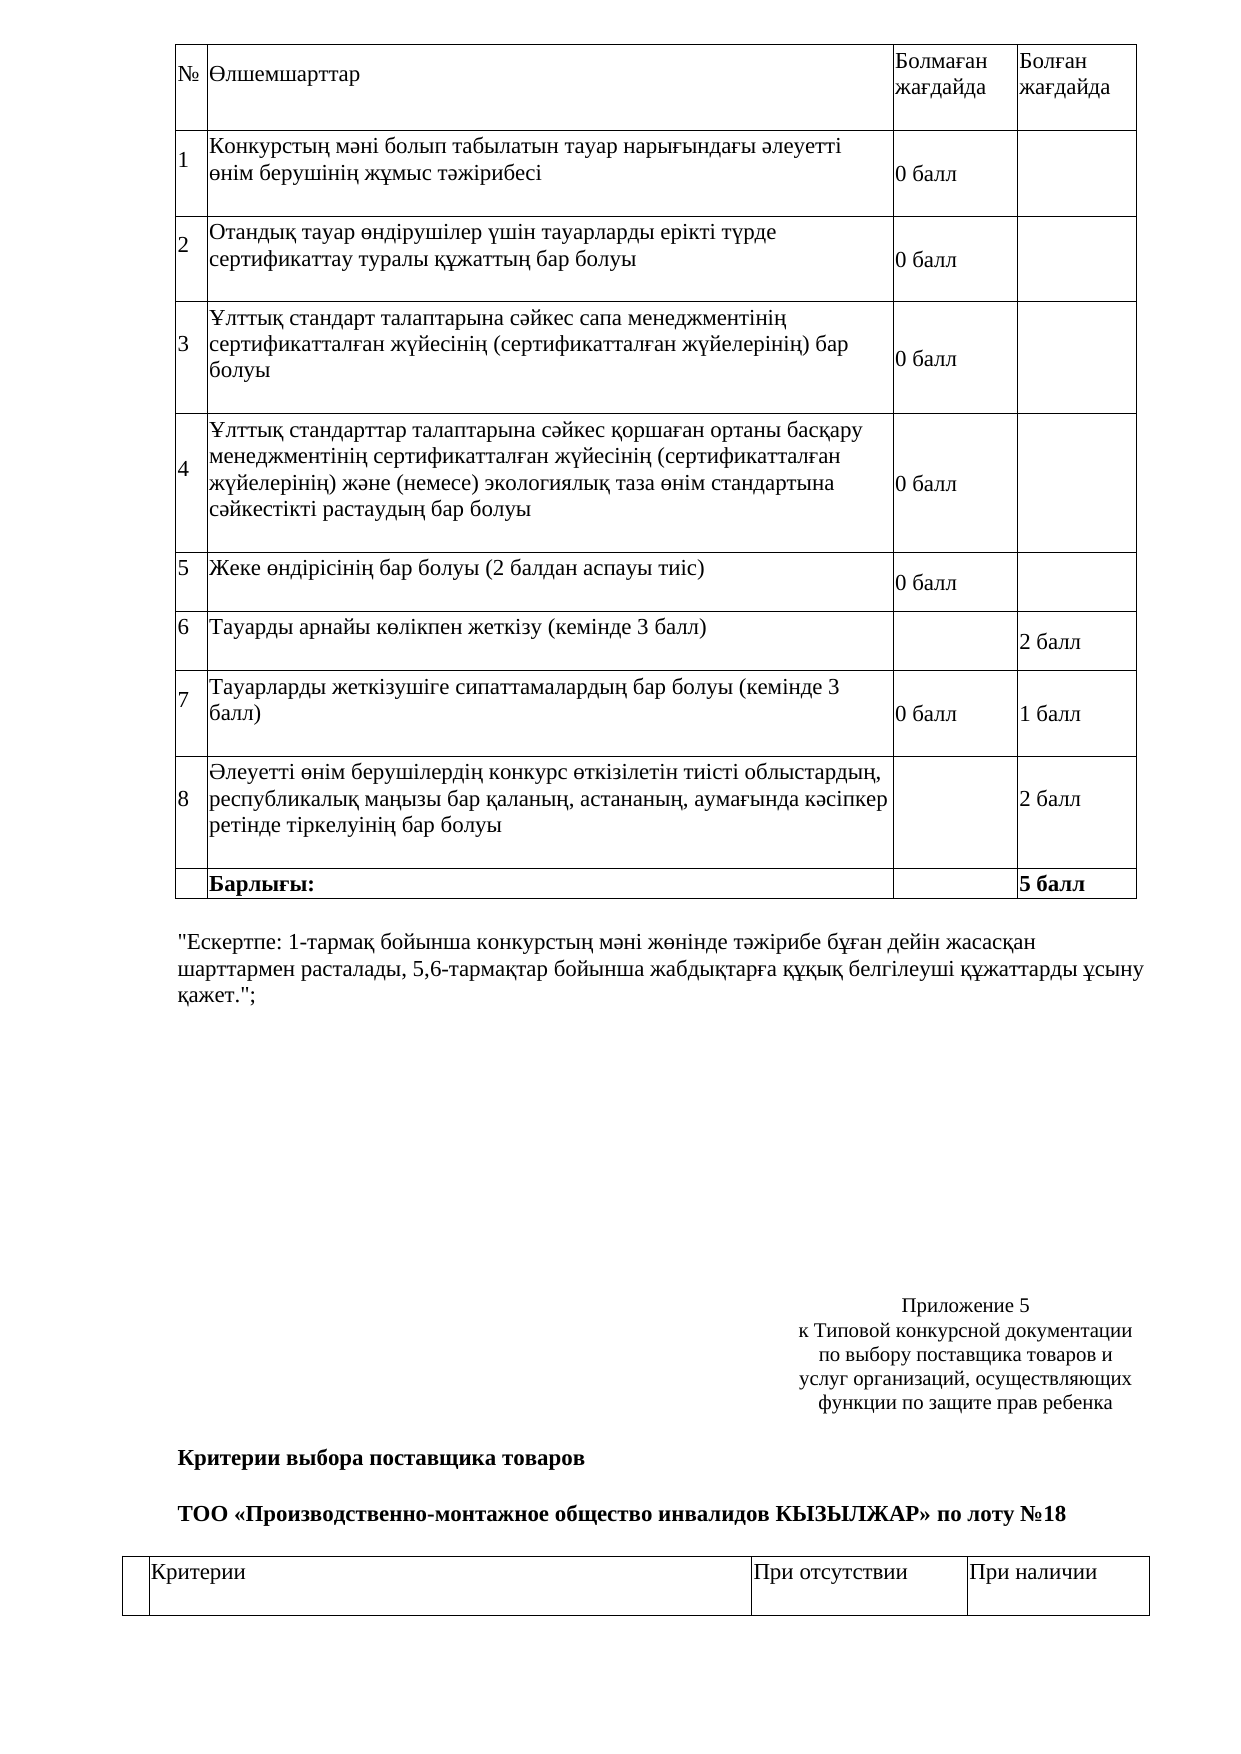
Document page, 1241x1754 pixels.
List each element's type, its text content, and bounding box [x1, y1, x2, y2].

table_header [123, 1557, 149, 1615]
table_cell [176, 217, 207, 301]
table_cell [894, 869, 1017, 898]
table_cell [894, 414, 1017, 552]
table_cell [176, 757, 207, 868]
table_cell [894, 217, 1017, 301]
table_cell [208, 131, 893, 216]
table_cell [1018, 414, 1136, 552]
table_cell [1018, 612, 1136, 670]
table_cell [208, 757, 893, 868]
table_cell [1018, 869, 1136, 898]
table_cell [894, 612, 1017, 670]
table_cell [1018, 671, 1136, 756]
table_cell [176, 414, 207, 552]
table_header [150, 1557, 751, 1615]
text "Ескертпе: 1-тармақ бойынша конкурстың мәні жөнінде тәжірибе бұған дейін жасасқан шарттармен расталады, 5,6-тармақтар бойынша жабдықтарға құқық белгілеуші құжаттарды ұсыну қажет."; [177, 928, 1152, 1007]
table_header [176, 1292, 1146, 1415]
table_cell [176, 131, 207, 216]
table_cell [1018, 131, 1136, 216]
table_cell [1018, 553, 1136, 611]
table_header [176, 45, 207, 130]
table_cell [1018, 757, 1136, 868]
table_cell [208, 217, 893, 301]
subtitle Критерии выбора поставщика товаров [177, 1444, 1152, 1471]
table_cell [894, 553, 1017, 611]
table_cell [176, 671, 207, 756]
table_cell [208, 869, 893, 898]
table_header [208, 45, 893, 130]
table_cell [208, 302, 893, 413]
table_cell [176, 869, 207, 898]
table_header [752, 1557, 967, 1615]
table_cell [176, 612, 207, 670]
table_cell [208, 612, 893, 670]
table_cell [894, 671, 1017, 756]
subtitle ТОО «Производственно-монтажное общество инвалидов КЫЗЫЛЖАР» по лоту №18 [177, 1500, 1152, 1526]
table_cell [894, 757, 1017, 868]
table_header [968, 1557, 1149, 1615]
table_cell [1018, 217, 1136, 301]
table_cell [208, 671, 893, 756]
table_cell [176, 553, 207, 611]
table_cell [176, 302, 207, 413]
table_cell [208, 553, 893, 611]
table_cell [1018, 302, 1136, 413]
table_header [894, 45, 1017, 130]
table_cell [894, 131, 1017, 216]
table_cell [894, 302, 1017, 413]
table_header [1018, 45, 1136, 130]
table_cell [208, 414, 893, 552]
